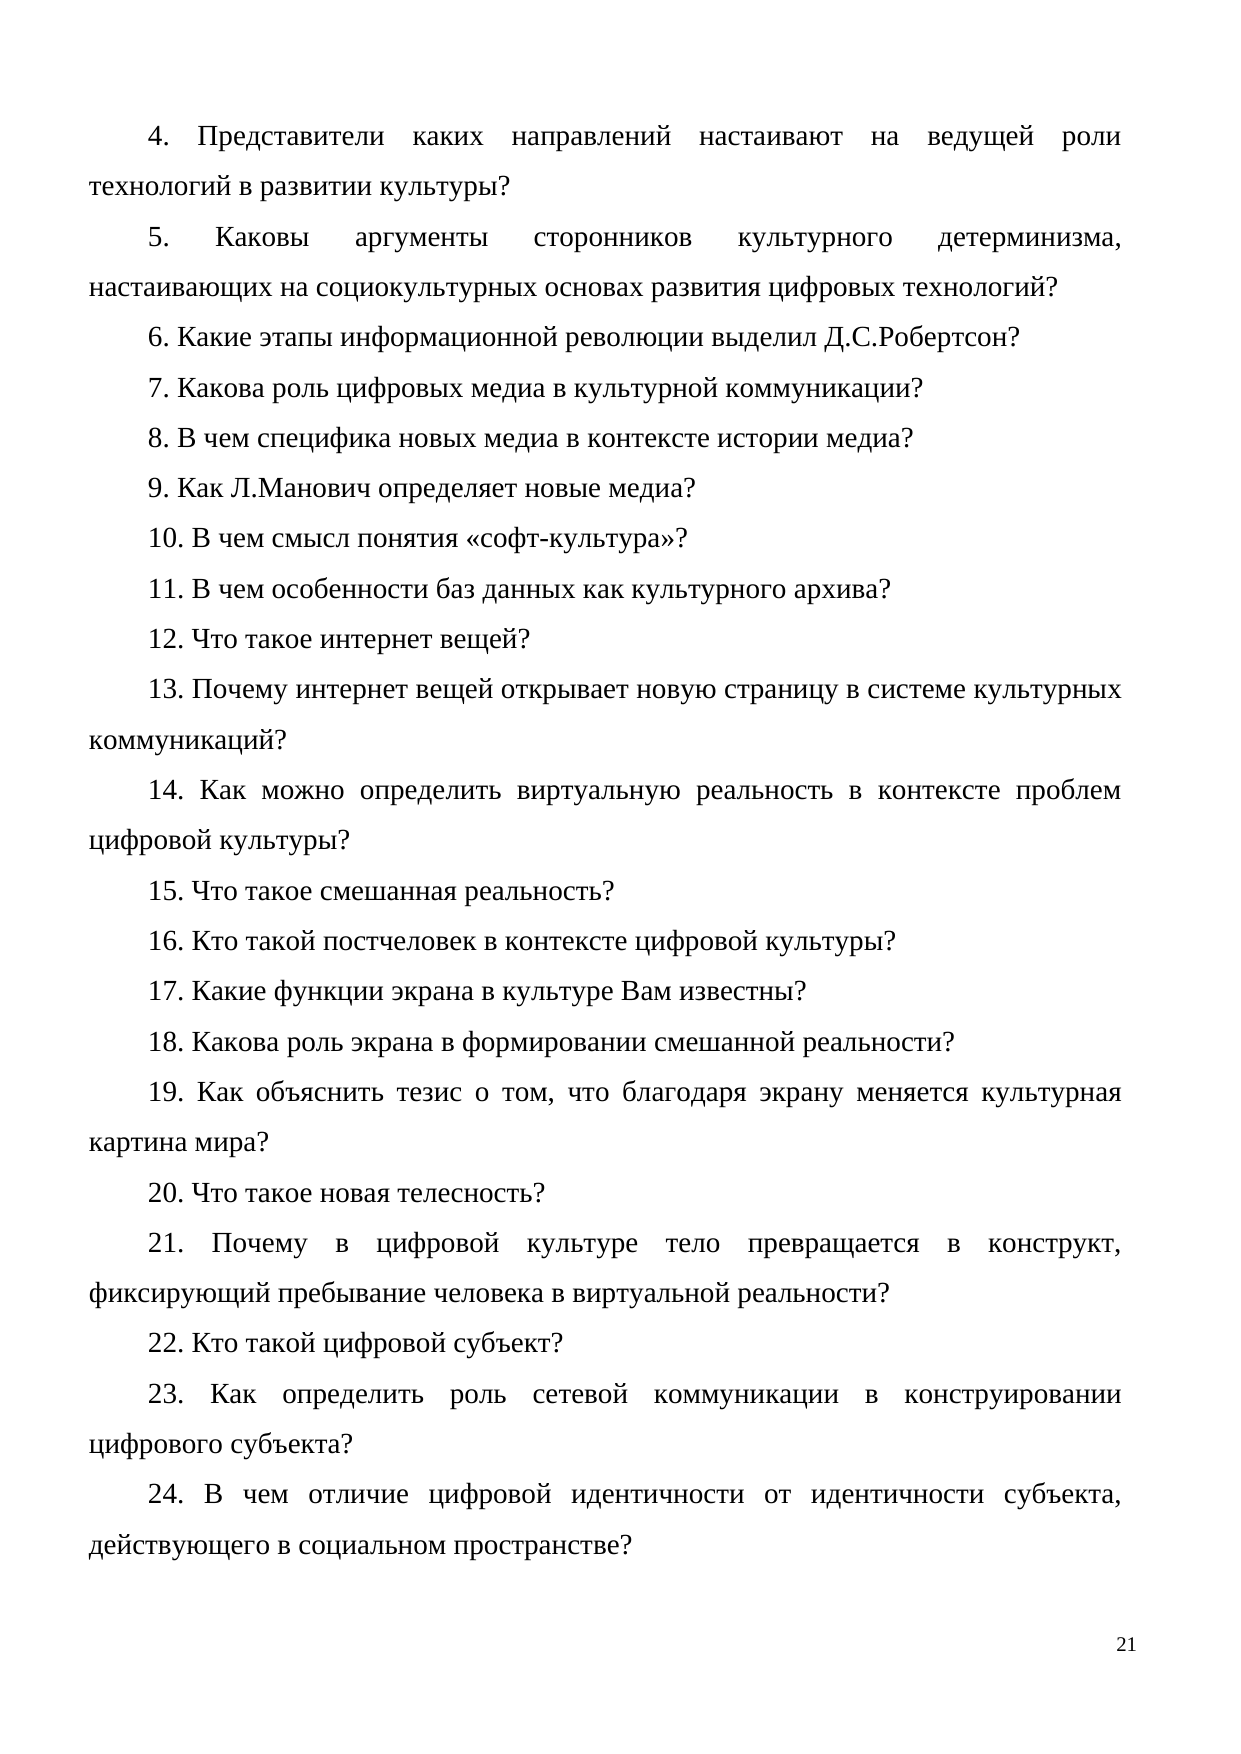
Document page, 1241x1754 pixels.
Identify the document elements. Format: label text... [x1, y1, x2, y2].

text 11. В чем особенности баз данных как культурного архива? [89, 571, 1122, 604]
text 16. Кто такой постчеловек в контексте цифровой культуры? [89, 923, 1122, 957]
text 13. Почему интернет вещей открывает новую страницу в системе культурных коммуникаций? [89, 672, 1122, 755]
text 9. Как Л.Манович определяет новые медиа? [89, 470, 1122, 504]
text 6. Какие этапы информационной революции выделил Д.С.Робертсон? [89, 319, 1122, 353]
text 23. Как определить роль сетевой коммуникации в конструировании цифрового субъекта? [89, 1376, 1122, 1460]
text 18. Какова роль экрана в формировании смешанной реальности? [89, 1024, 1122, 1057]
text 17. Какие функции экрана в культуре Вам известны? [89, 973, 1122, 1007]
text 19. Как объяснить тезис о том, что благодаря экрану меняется культурная картина мира? [89, 1074, 1122, 1158]
text 8. В чем специфика новых медиа в контексте истории медиа? [89, 420, 1122, 453]
text 22. Кто такой цифровой субъект? [89, 1326, 1122, 1359]
text 10. В чем смысл понятия «софт-культура»? [89, 521, 1122, 554]
text 12. Что такое интернет вещей? [89, 621, 1122, 655]
text 15. Что такое смешанная реальность? [89, 873, 1122, 906]
text 24. В чем отличие цифровой идентичности от идентичности субъекта, действующего в социальном пространстве? [89, 1477, 1122, 1560]
text 4. Представители каких направлений настаивают на ведущей роли технологий в развитии культуры? [89, 118, 1122, 202]
text 5. Каковы аргументы сторонников культурного детерминизма, настаивающих на социокультурных основах развития цифровых технологий? [89, 219, 1122, 303]
text 14. Как можно определить виртуальную реальность в контексте проблем цифровой культуры? [89, 772, 1122, 856]
text 21. Почему в цифровой культуре тело превращается в конструкт, фиксирующий пребывание человека в виртуальной реальности? [89, 1225, 1122, 1309]
text 20. Что такое новая телесность? [89, 1175, 1122, 1208]
text 7. Какова роль цифровых медиа в культурной коммуникации? [89, 370, 1122, 403]
